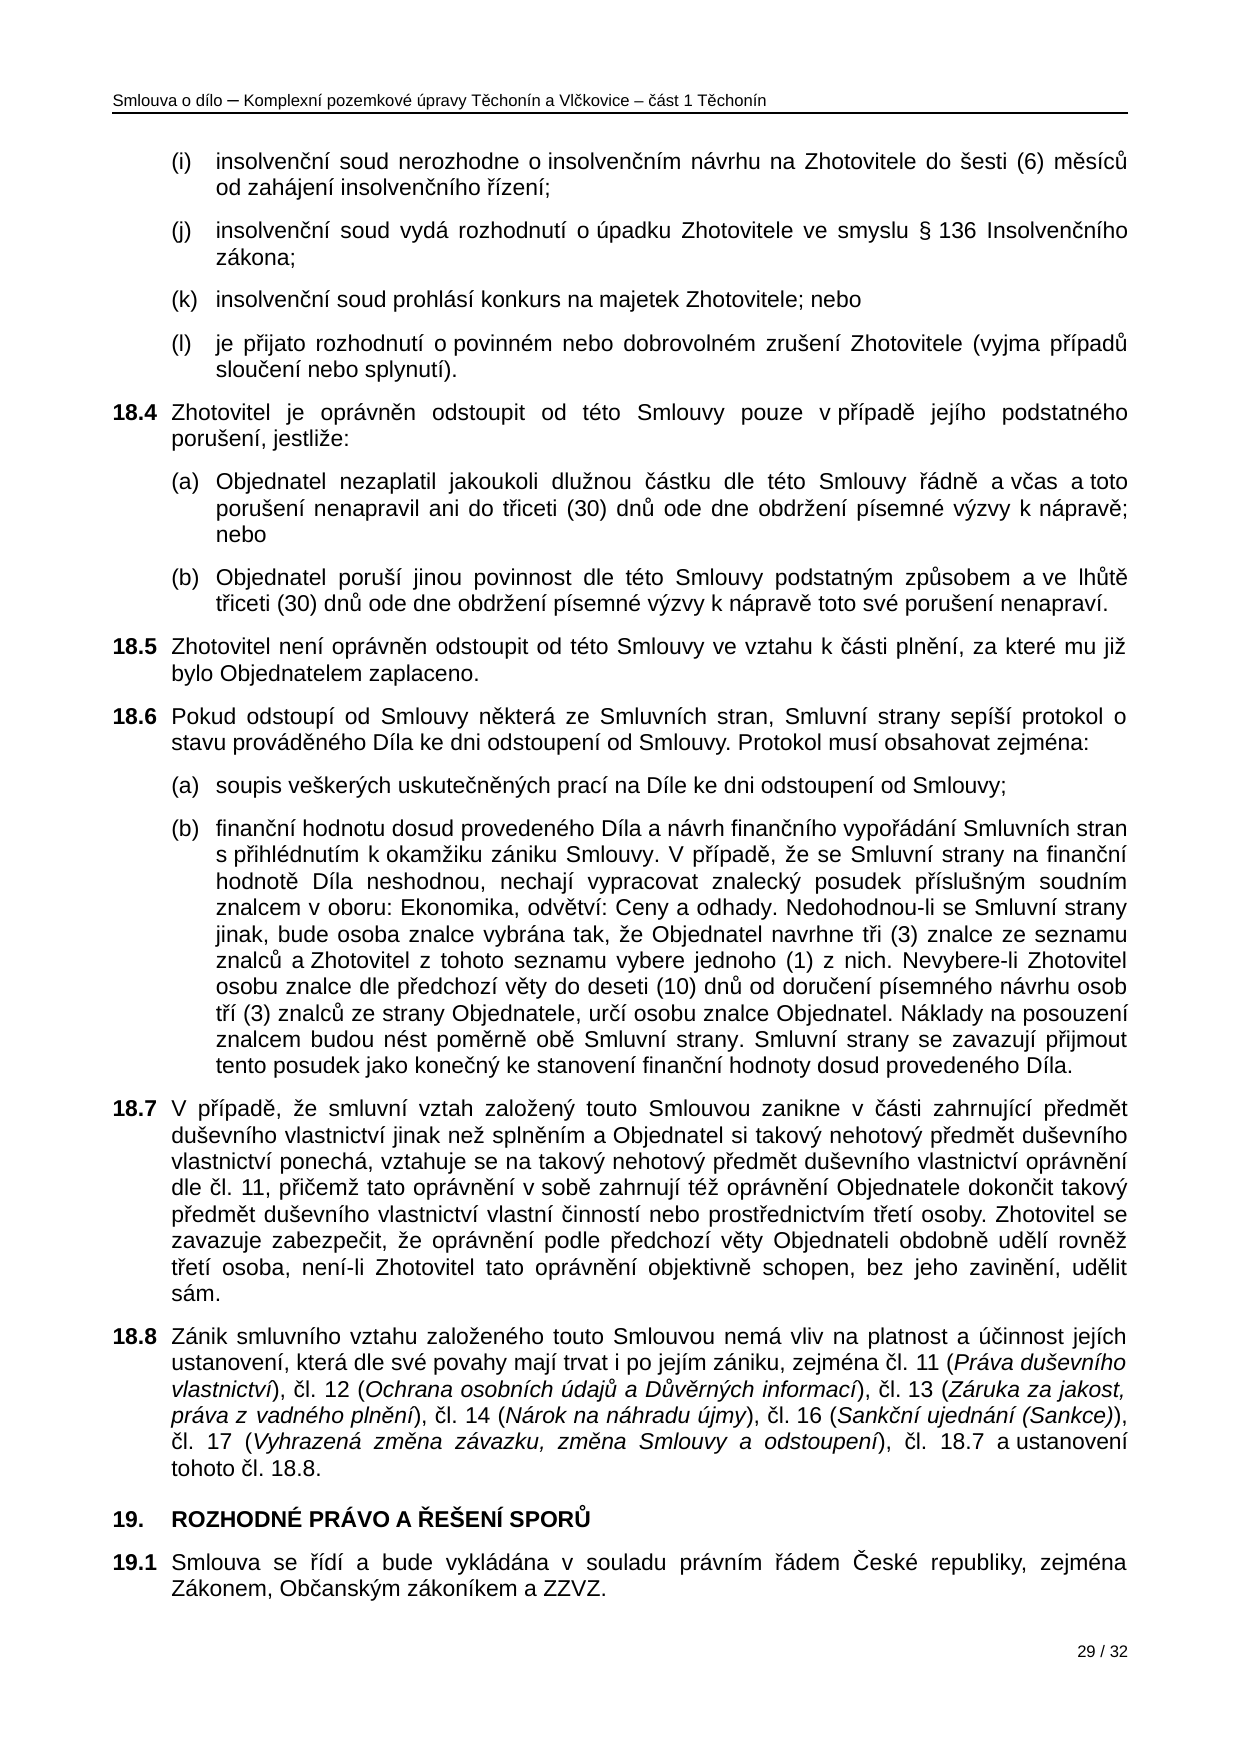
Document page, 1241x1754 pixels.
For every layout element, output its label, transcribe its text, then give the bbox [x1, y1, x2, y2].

text insolvenční soud vydá rozhodnutí o úpadku Zhotovitele ve smyslu § 136 Insolvenčního zákona; [171, 217, 1128, 270]
text insolvenční soud prohlásí konkurs na majetek Zhotovitele; nebo [171, 286, 1128, 313]
text Pokud odstoupí od Smlouvy některá ze Smluvních stran, Smluvní strany sepíší protokol o stavu prováděného Díla ke dni odstoupení od Smlouvy. Protokol musí obsahovat zejména: [112, 703, 1128, 755]
text Smlouva se řídí a bude vykládána v souladu právním řádem České republiky, zejména Zákonem, Občanským zákoníkem a ZZVZ. [112, 1549, 1128, 1602]
list finanční hodnotu dosud provedeného Díla a návrh finančního vypořádání Smluvních stran s přihlédnutím k okamžiku zániku Smlouvy. V případě, že se Smluvní strany na finanční hodnotě Díla neshodnou, nechají vypracovat znalecký posudek příslušným soudním znalcem v oboru: Ekonomika, odvětví: Ceny a odhady. Nedohodnou-li se Smluvní strany jinak, bude osoba znalce vybrána tak, že Objednatel navrhne tři (3) znalce ze seznamu znalců a Zhotovitel z tohoto seznamu vybere jednoho (1) z nich. Nevybere-li Zhotovitel osobu znalce dle předchozí věty do deseti (10) dnů od doručení písemného návrhu osob tří (3) znalců ze strany Objednatele, určí osobu znalce Objednatel. Náklady na posouzení znalcem budou nést poměrně obě Smluvní strany. Smluvní strany se zavazují přijmout tento posudek jako konečný ke stanovení finanční hodnoty dosud provedeného Díla. [171, 815, 1128, 1079]
text Zhotovitel není oprávněn odstoupit od této Smlouvy ve vztahu k části plnění, za které mu již bylo Objednatelem zaplaceno. [112, 633, 1128, 686]
text V případě, že smluvní vztah založený touto Smlouvou zanikne v části zahrnující předmět duševního vlastnictví jinak než splněním a Objednatel si takový nehotový předmět duševního vlastnictví ponechá, vztahuje se na takový nehotový předmět duševního vlastnictví oprávnění dle čl. 11, přičemž tato oprávnění v sobě zahrnují též oprávnění Objednatele dokončit takový předmět duševního vlastnictví vlastní činností nebo prostřednictvím třetí osoby. Zhotovitel se zavazuje zabezpečit, že oprávnění podle předchozí věty Objednateli obdobně udělí rovněž třetí osoba, není-li Zhotovitel tato oprávnění objektivně schopen, bez jeho zavinění, udělit sám. [112, 1095, 1128, 1306]
list soupis veškerých uskutečněných prací na Díle ke dni odstoupení od Smlouvy; [171, 772, 1128, 798]
text Rozhodné právo a řešení sporů [112, 1506, 1128, 1532]
text je přijato rozhodnutí o povinném nebo dobrovolném zrušení Zhotovitele (vyjma případů sloučení nebo splynutí). [171, 329, 1128, 382]
text Zánik smluvního vztahu založeného touto Smlouvou nemá vliv na platnost a účinnost jejích ustanovení, která dle své povahy mají trvat i po jejím zániku, zejména čl. 11 (Práva duševního vlastnictví), čl. 12 (Ochrana osobních údajů a Důvěrných informací), čl. 13 (Záruka za jakost, práva z vadného plnění), čl. 14 (Nárok na náhradu újmy), čl. 16 (Sankční ujednání (Sankce)), čl. 17 (Vyhrazená změna závazku, změna Smlouvy a odstoupení), čl. 18.7 a ustanovení tohoto čl. 18.8. [112, 1323, 1128, 1481]
list Objednatel nezaplatil jakoukoli dlužnou částku dle této Smlouvy řádně a včas a toto porušení nenapravil ani do třiceti (30) dnů ode dne obdržení písemné výzvy k nápravě; nebo [171, 468, 1128, 547]
text insolvenční soud nerozhodne o insolvenčním návrhu na Zhotovitele do šesti (6) měsíců od zahájení insolvenčního řízení; [171, 148, 1128, 200]
text Zhotovitel je oprávněn odstoupit od této Smlouvy pouze v případě jejího podstatného porušení, jestliže: [112, 399, 1128, 452]
text Objednatel poruší jinou povinnost dle této Smlouvy podstatným způsobem a ve lhůtě třiceti (30) dnů ode dne obdržení písemné výzvy k nápravě toto své porušení nenapraví. [171, 564, 1128, 617]
